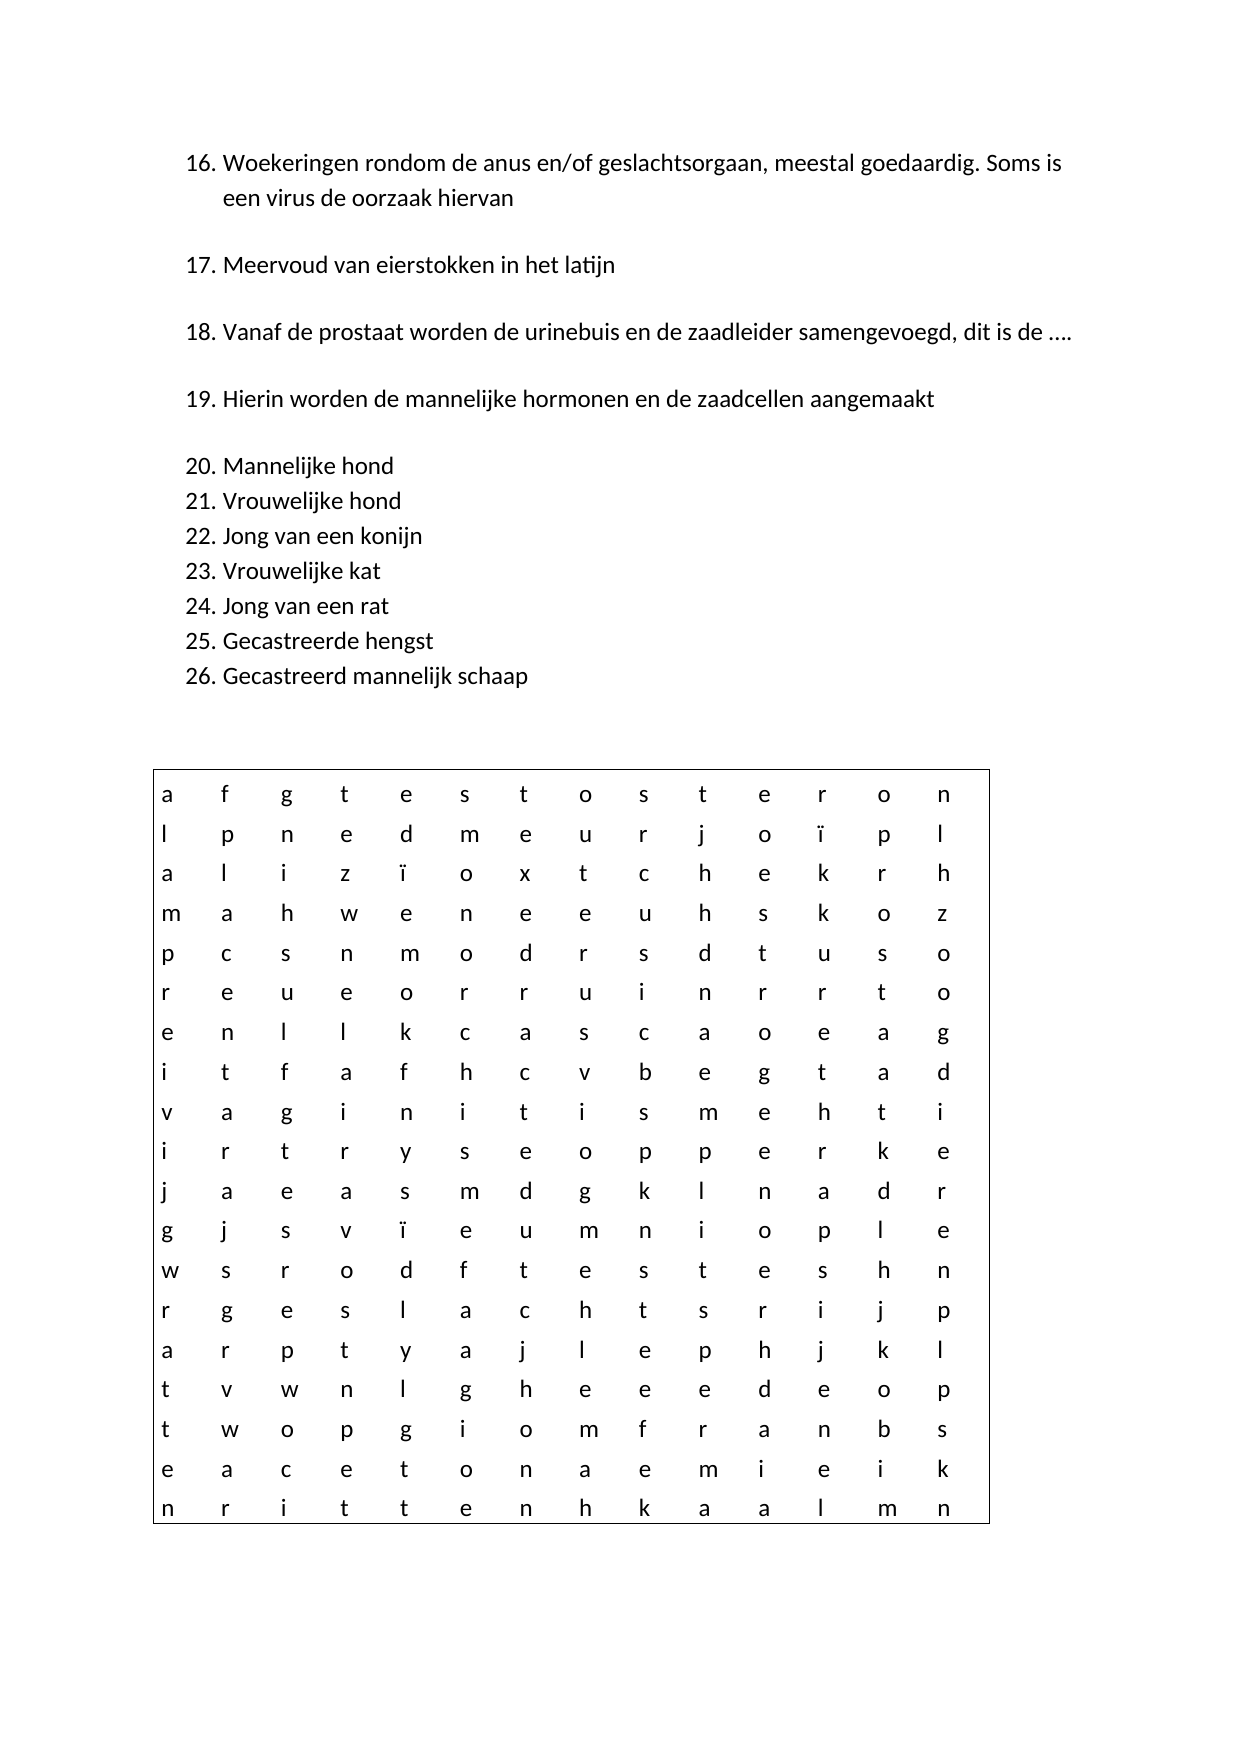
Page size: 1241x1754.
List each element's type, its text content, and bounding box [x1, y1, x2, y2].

table_cell e [572, 1364, 631, 1404]
table_cell p [154, 928, 213, 967]
table_cell g [154, 1206, 213, 1245]
table_cell k [631, 1166, 691, 1206]
table_cell s [393, 1166, 452, 1206]
table_cell s [870, 928, 930, 967]
table_cell i [810, 1285, 870, 1324]
table_cell o [273, 1404, 333, 1444]
table_cell r [214, 1325, 273, 1364]
table_cell r [810, 968, 870, 1007]
table_cell f [452, 1245, 512, 1285]
table_cell z [930, 888, 989, 928]
table_cell n [930, 1483, 989, 1523]
table_cell a [870, 1047, 930, 1086]
list Woekeringen rondom de anus en/of geslachtsorgaan, meestal goedaardig. Soms is een virus de oorzaak hiervan [185, 148, 1093, 245]
list Gecastreerd mannelijk schaap [185, 660, 1093, 691]
table_cell n [631, 1206, 691, 1245]
table_cell w [214, 1404, 273, 1444]
table_cell a [154, 1325, 213, 1364]
table_cell e [273, 1285, 333, 1324]
table_cell o [452, 928, 512, 967]
table_cell k [810, 888, 870, 928]
table_cell r [631, 809, 691, 848]
table_cell y [393, 1126, 452, 1166]
table_cell n [333, 928, 392, 967]
table_cell a [870, 1007, 930, 1047]
table_cell i [154, 1126, 213, 1166]
table_cell a [214, 1166, 273, 1206]
table_cell n [333, 1364, 392, 1404]
table_cell e [512, 888, 572, 928]
table_cell m [452, 1166, 512, 1206]
table_cell e [512, 1126, 572, 1166]
table_cell d [393, 809, 452, 848]
table_cell o [512, 1404, 572, 1444]
table_cell k [810, 848, 870, 888]
table_cell u [273, 968, 333, 1007]
table_cell n [214, 1007, 273, 1047]
table_header o [572, 770, 631, 809]
table_cell o [930, 968, 989, 1007]
table_cell l [930, 1325, 989, 1364]
table_cell e [393, 888, 452, 928]
table_cell v [214, 1364, 273, 1404]
table_cell l [273, 1007, 333, 1047]
table_cell o [452, 848, 512, 888]
table_cell p [870, 809, 930, 848]
table_cell i [930, 1086, 989, 1126]
table_cell p [333, 1404, 392, 1444]
table_cell e [214, 968, 273, 1007]
table_cell k [870, 1126, 930, 1166]
table_cell a [751, 1483, 810, 1523]
table_cell s [631, 1086, 691, 1126]
table_cell s [333, 1285, 392, 1324]
table_cell g [572, 1166, 631, 1206]
table_cell i [691, 1206, 751, 1245]
table_cell t [691, 1245, 751, 1285]
table_header s [452, 770, 512, 809]
table_cell t [333, 1325, 392, 1364]
table_cell j [691, 809, 751, 848]
table_header t [512, 770, 572, 809]
table_cell ï [393, 848, 452, 888]
table_cell s [273, 928, 333, 967]
table_cell l [393, 1364, 452, 1404]
table_cell o [870, 888, 930, 928]
table_cell e [691, 1364, 751, 1404]
table_cell i [333, 1086, 392, 1126]
table_cell a [452, 1285, 512, 1324]
table_cell m [691, 1444, 751, 1483]
table_cell i [273, 848, 333, 888]
table_cell g [751, 1047, 810, 1086]
table_cell i [572, 1086, 631, 1126]
table_cell r [930, 1166, 989, 1206]
table_cell r [214, 1483, 273, 1523]
table_cell m [452, 809, 512, 848]
table_cell v [333, 1206, 392, 1245]
table_cell f [631, 1404, 691, 1444]
table_cell e [631, 1325, 691, 1364]
table_cell s [810, 1245, 870, 1285]
table_cell m [691, 1086, 751, 1126]
table_cell p [810, 1206, 870, 1245]
table_cell a [333, 1166, 392, 1206]
table_cell e [273, 1166, 333, 1206]
table_cell a [214, 1086, 273, 1126]
table_cell j [512, 1325, 572, 1364]
table_cell s [631, 928, 691, 967]
table_cell d [870, 1166, 930, 1206]
table_cell w [333, 888, 392, 928]
table_cell c [631, 1007, 691, 1047]
table_cell t [870, 968, 930, 1007]
table_header o [870, 770, 930, 809]
table_cell i [631, 968, 691, 1007]
table_cell j [810, 1325, 870, 1364]
table_cell p [930, 1285, 989, 1324]
table_cell t [333, 1483, 392, 1523]
table_cell i [452, 1086, 512, 1126]
table_cell e [333, 1444, 392, 1483]
table_cell o [751, 1007, 810, 1047]
table_cell l [154, 809, 213, 848]
table_cell g [214, 1285, 273, 1324]
table_cell d [512, 928, 572, 967]
table_cell i [154, 1047, 213, 1086]
table_cell e [572, 888, 631, 928]
table_cell l [870, 1206, 930, 1245]
table_cell e [751, 848, 810, 888]
table_cell n [452, 888, 512, 928]
table_cell g [273, 1086, 333, 1126]
table_cell c [512, 1285, 572, 1324]
table_cell t [631, 1285, 691, 1324]
table_cell h [452, 1047, 512, 1086]
table_cell w [273, 1364, 333, 1404]
table_cell l [572, 1325, 631, 1364]
table_cell r [691, 1404, 751, 1444]
list Mannelijke hond [185, 450, 1093, 481]
table_cell m [870, 1483, 930, 1523]
table_cell h [930, 848, 989, 888]
table_cell m [154, 888, 213, 928]
table_cell t [572, 848, 631, 888]
table_header e [393, 770, 452, 809]
table_cell h [572, 1483, 631, 1523]
table_cell x [512, 848, 572, 888]
table_cell k [393, 1007, 452, 1047]
list Meervoud van eierstokken in het latijn [185, 249, 1093, 312]
table_cell l [393, 1285, 452, 1324]
table_cell f [273, 1047, 333, 1086]
table_cell r [333, 1126, 392, 1166]
table_cell r [154, 1285, 213, 1324]
table_cell e [751, 1126, 810, 1166]
table_cell t [214, 1047, 273, 1086]
table_cell n [691, 968, 751, 1007]
table_cell r [214, 1126, 273, 1166]
table_header e [751, 770, 810, 809]
table_cell o [572, 1126, 631, 1166]
table_cell v [572, 1047, 631, 1086]
table_cell r [870, 848, 930, 888]
table_header a [154, 770, 213, 809]
table_cell k [930, 1444, 989, 1483]
table_header r [810, 770, 870, 809]
table_header g [273, 770, 333, 809]
table_cell d [512, 1166, 572, 1206]
table_cell y [393, 1325, 452, 1364]
table_cell p [691, 1325, 751, 1364]
table_cell a [691, 1007, 751, 1047]
table_cell r [512, 968, 572, 1007]
table_cell a [333, 1047, 392, 1086]
table_cell e [572, 1245, 631, 1285]
list Vanaf de prostaat worden de urinebuis en de zaadleider samengevoegd, dit is de …. [185, 316, 1093, 379]
table_cell ï [393, 1206, 452, 1245]
table_cell h [691, 848, 751, 888]
table_cell o [930, 928, 989, 967]
table_cell d [393, 1245, 452, 1285]
table_cell c [214, 928, 273, 967]
table_cell s [572, 1007, 631, 1047]
table_cell e [810, 1364, 870, 1404]
table_cell e [154, 1007, 213, 1047]
table_cell e [333, 809, 392, 848]
list Jong van een rat [185, 590, 1093, 621]
table_cell j [154, 1166, 213, 1206]
table_cell i [751, 1444, 810, 1483]
table_cell e [751, 1086, 810, 1126]
table_cell g [930, 1007, 989, 1047]
table_cell l [930, 809, 989, 848]
list Gecastreerde hengst [185, 625, 1093, 656]
table_cell i [870, 1444, 930, 1483]
table_cell u [810, 928, 870, 967]
table_cell d [691, 928, 751, 967]
table_cell p [214, 809, 273, 848]
table_cell h [810, 1086, 870, 1126]
table_cell o [393, 968, 452, 1007]
table_cell n [751, 1166, 810, 1206]
table_cell a [214, 1444, 273, 1483]
table_header t [691, 770, 751, 809]
table_cell u [631, 888, 691, 928]
table_cell j [870, 1285, 930, 1324]
table_cell d [930, 1047, 989, 1086]
table_header s [631, 770, 691, 809]
table_cell r [452, 968, 512, 1007]
table_cell o [751, 809, 810, 848]
table_cell a [572, 1444, 631, 1483]
table_cell a [154, 848, 213, 888]
table_cell r [751, 1285, 810, 1324]
table_cell e [810, 1444, 870, 1483]
table_cell a [751, 1404, 810, 1444]
table_cell e [512, 809, 572, 848]
table_cell l [810, 1483, 870, 1523]
table_cell l [691, 1166, 751, 1206]
table_cell h [691, 888, 751, 928]
table_cell r [572, 928, 631, 967]
table_cell c [512, 1047, 572, 1086]
table_cell u [572, 968, 631, 1007]
table_cell s [930, 1404, 989, 1444]
table_cell t [810, 1047, 870, 1086]
table_cell f [393, 1047, 452, 1086]
table_cell c [631, 848, 691, 888]
table_cell h [273, 888, 333, 928]
table_cell ï [810, 809, 870, 848]
table_cell u [512, 1206, 572, 1245]
table_cell e [452, 1206, 512, 1245]
list Vrouwelijke kat [185, 555, 1093, 586]
table_cell a [691, 1483, 751, 1523]
table_cell r [810, 1126, 870, 1166]
table_cell t [154, 1364, 213, 1404]
table_cell e [691, 1047, 751, 1086]
table_cell o [333, 1245, 392, 1285]
table_cell s [691, 1285, 751, 1324]
table_cell m [572, 1404, 631, 1444]
table_cell t [393, 1444, 452, 1483]
table_cell p [691, 1126, 751, 1166]
table_cell d [751, 1364, 810, 1404]
table_cell e [154, 1444, 213, 1483]
table_cell e [631, 1444, 691, 1483]
table_cell r [154, 968, 213, 1007]
table_cell p [273, 1325, 333, 1364]
table_cell t [393, 1483, 452, 1523]
table_cell s [452, 1126, 512, 1166]
table_cell h [870, 1245, 930, 1285]
table_cell h [512, 1364, 572, 1404]
table_header t [333, 770, 392, 809]
table_cell h [751, 1325, 810, 1364]
table_cell j [214, 1206, 273, 1245]
table_cell t [154, 1404, 213, 1444]
table_cell e [452, 1483, 512, 1523]
table_cell e [333, 968, 392, 1007]
table_cell e [930, 1206, 989, 1245]
list Vrouwelijke hond [185, 485, 1093, 516]
table_cell n [273, 809, 333, 848]
table_cell k [870, 1325, 930, 1364]
table_cell b [631, 1047, 691, 1086]
table_cell s [214, 1245, 273, 1285]
table_cell e [810, 1007, 870, 1047]
table_cell n [930, 1245, 989, 1285]
table_cell e [631, 1364, 691, 1404]
table_cell a [214, 888, 273, 928]
table_cell i [273, 1483, 333, 1523]
table_cell l [333, 1007, 392, 1047]
table_cell o [870, 1364, 930, 1404]
table_cell n [393, 1086, 452, 1126]
table_cell g [452, 1364, 512, 1404]
table_cell a [810, 1166, 870, 1206]
table_cell k [631, 1483, 691, 1523]
list Jong van een konijn [185, 520, 1093, 551]
table_cell t [751, 928, 810, 967]
table_cell n [154, 1483, 213, 1523]
table_cell r [751, 968, 810, 1007]
table_cell t [273, 1126, 333, 1166]
table_cell s [751, 888, 810, 928]
table_cell z [333, 848, 392, 888]
table_cell o [751, 1206, 810, 1245]
table_cell t [512, 1245, 572, 1285]
table_cell t [870, 1086, 930, 1126]
table_cell e [930, 1126, 989, 1166]
table_cell u [572, 809, 631, 848]
table_cell h [572, 1285, 631, 1324]
table_cell s [273, 1206, 333, 1245]
table_cell n [512, 1483, 572, 1523]
table_cell c [452, 1007, 512, 1047]
table_cell l [214, 848, 273, 888]
table_cell n [512, 1444, 572, 1483]
table_cell c [273, 1444, 333, 1483]
table_cell n [810, 1404, 870, 1444]
table_cell m [393, 928, 452, 967]
table_cell s [631, 1245, 691, 1285]
table_cell o [452, 1444, 512, 1483]
table_cell b [870, 1404, 930, 1444]
table_cell p [930, 1364, 989, 1404]
table_cell w [154, 1245, 213, 1285]
table_cell v [154, 1086, 213, 1126]
table_header f [214, 770, 273, 809]
table_cell i [452, 1404, 512, 1444]
table_cell t [512, 1086, 572, 1126]
table_cell r [273, 1245, 333, 1285]
table_cell g [393, 1404, 452, 1444]
table_cell p [631, 1126, 691, 1166]
table_cell a [452, 1325, 512, 1364]
table_header n [930, 770, 989, 809]
table_cell m [572, 1206, 631, 1245]
table_cell a [512, 1007, 572, 1047]
list Hierin worden de mannelijke hormonen en de zaadcellen aangemaakt [185, 383, 1093, 446]
table_cell e [751, 1245, 810, 1285]
